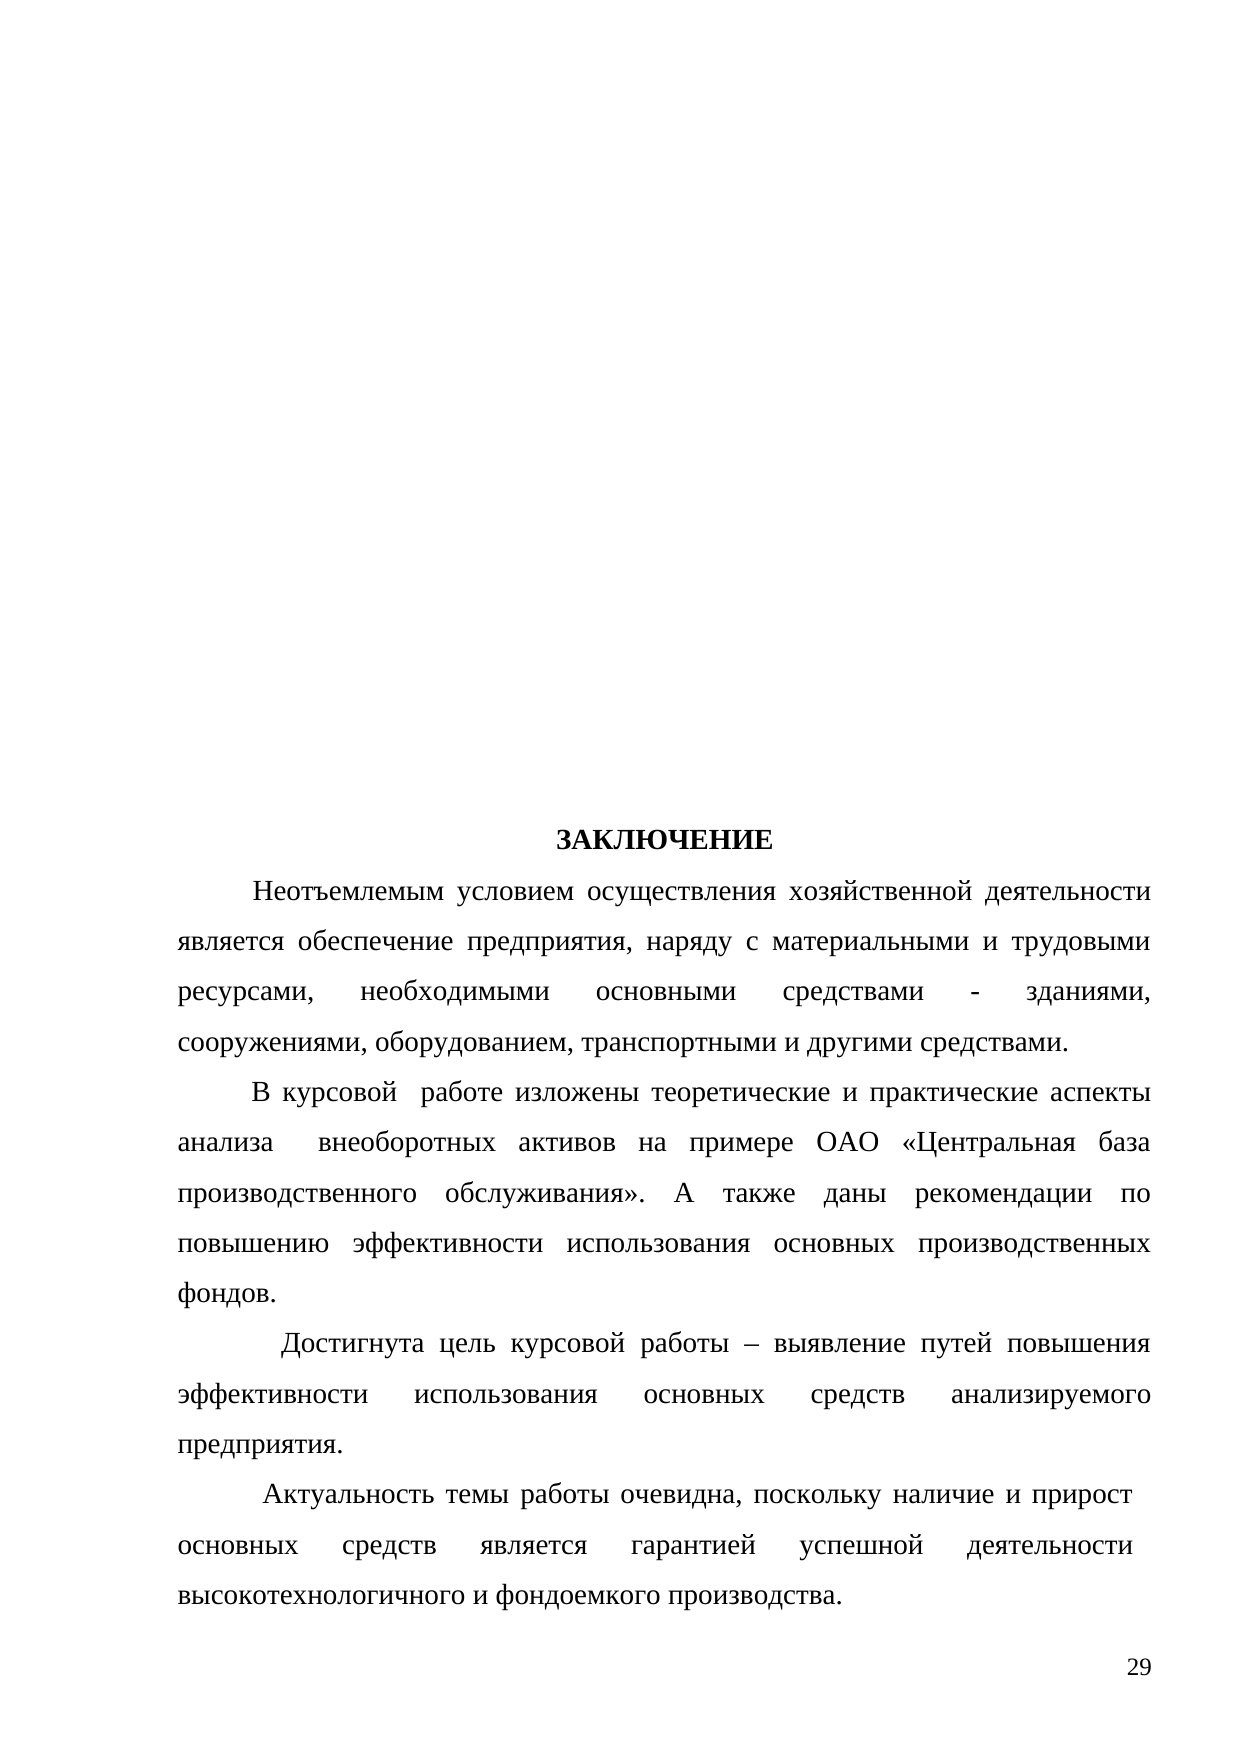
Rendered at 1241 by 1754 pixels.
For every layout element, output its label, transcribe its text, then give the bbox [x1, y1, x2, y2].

text Неотъемлемым условием осуществления хозяйственной деятельности является обеспечение предприятия, наряду с материальными и трудовыми ресурсами, необходимыми основными средствами - зданиями, сооружениями, оборудованием, транспортными и другими средствами. [177, 873, 1152, 1057]
title Актуальность темы работы очевидна, поскольку наличие и прирост основных средств является гарантией успешной деятельности высокотехнологичного и фондоемкого производства. [177, 1477, 1134, 1611]
text ЗАКЛЮЧЕНИЕ [177, 822, 1152, 856]
text В курсовой работе изложены теоретические и практические аспекты анализа внеоборотных активов на примере ОАО «Центральная база производственного обслуживания». А также даны рекомендации по повышению эффективности использования основных производственных фондов. [177, 1074, 1152, 1309]
text Достигнута цель курсовой работы – выявление путей повышения эффективности использования основных средств анализируемого предприятия. [177, 1326, 1152, 1460]
